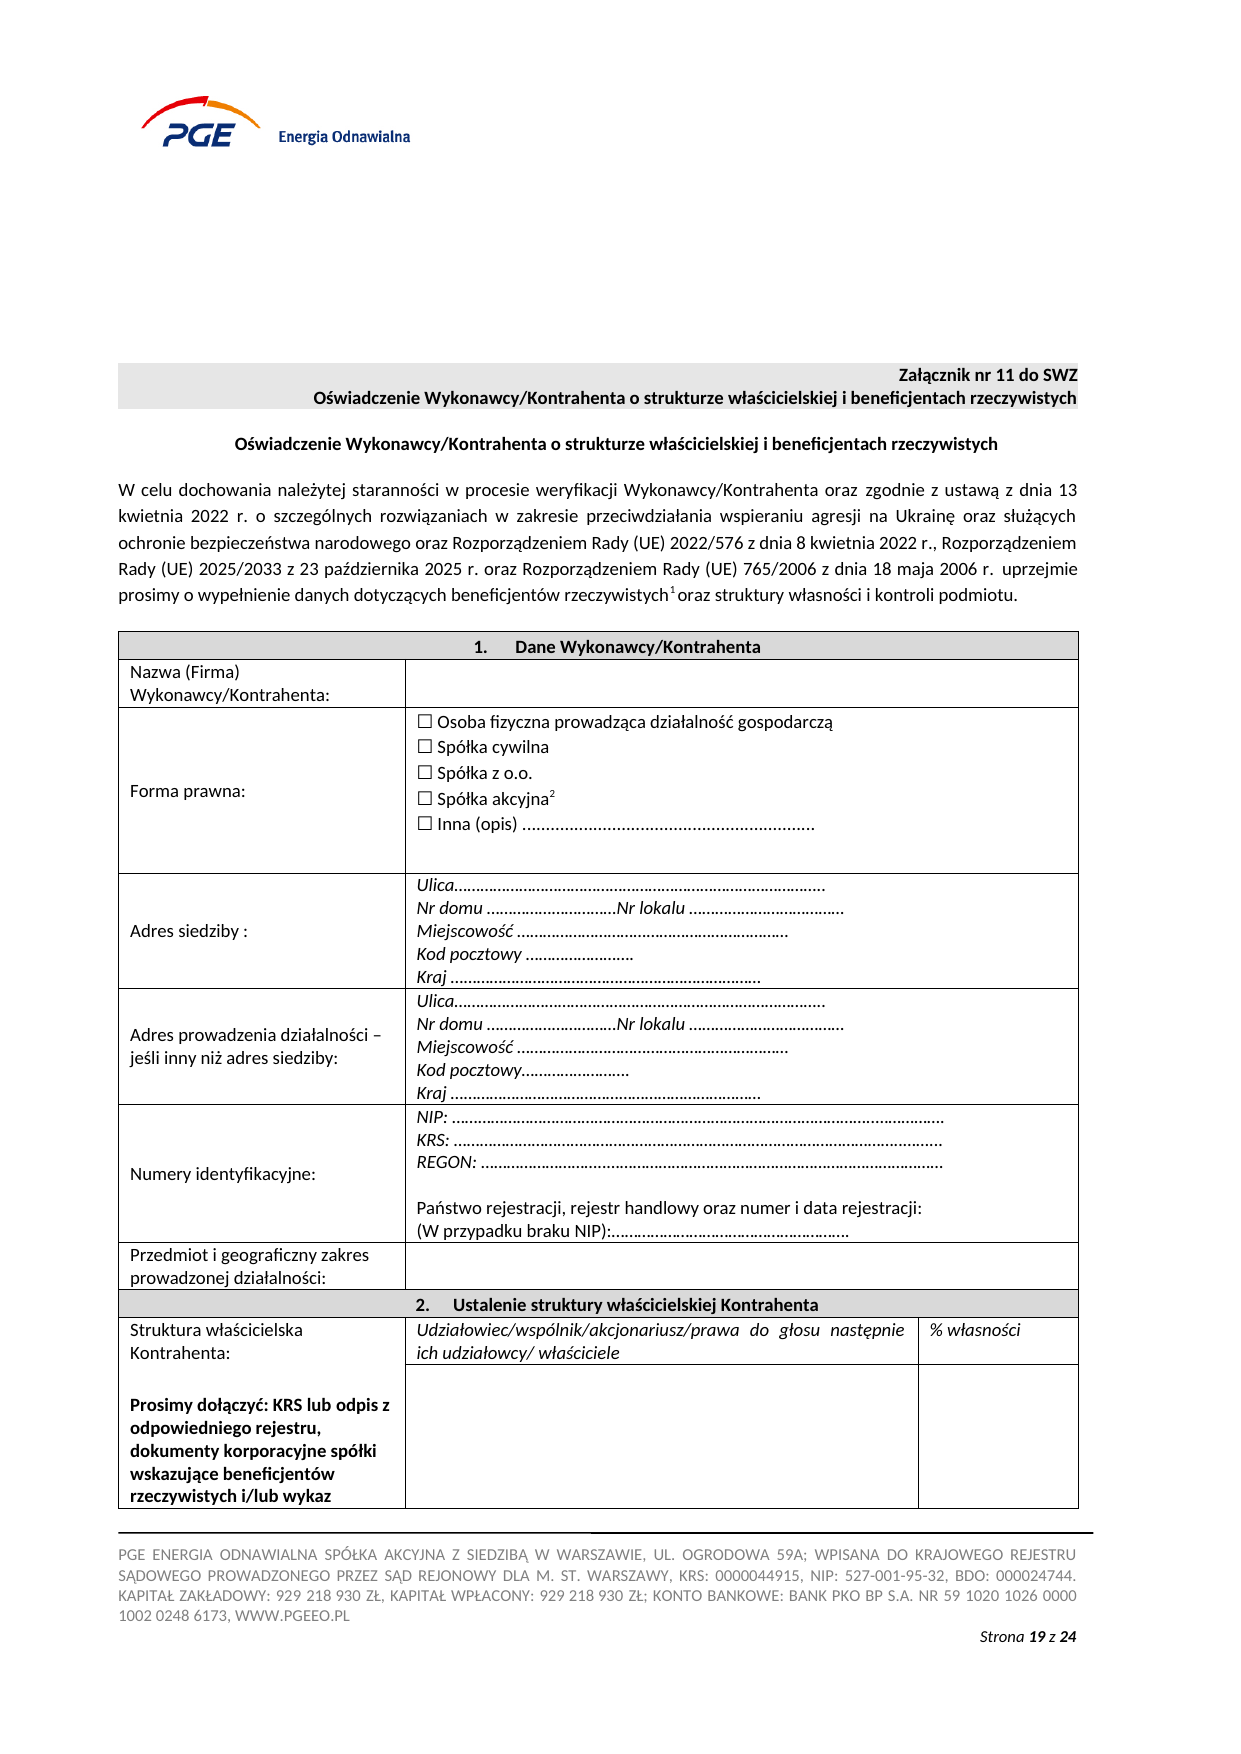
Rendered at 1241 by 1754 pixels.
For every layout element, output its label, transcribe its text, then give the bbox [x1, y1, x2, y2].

table_cell Ulica………………………………………………………………………….. Nr domu …………………………Nr lokalu ……………………………… Miejscowość ……………………………………………………… Kod pocztowy……………………. Kraj ……………………………………………………………… [406, 989, 1078, 1104]
table_cell Ulica………………………………………………………………………….. Nr domu …………………………Nr lokalu ……………………………… Miejscowość ……………………………………………………… Kod pocztowy ……………………. Kraj ……………………………………………………………… [406, 874, 1078, 988]
table_cell Nazwa (Firma) Wykonawcy/Kontrahenta: [119, 660, 405, 707]
table_cell Udziałowiec/wspólnik/akcjonariusz/prawa do głosu następnie ich udziałowcy/ właściciele [406, 1318, 918, 1364]
table_cell Forma prawna: [119, 708, 405, 872]
table_cell % własności [919, 1318, 1078, 1364]
table_cell Numery identyfikacyjne: [119, 1105, 405, 1242]
list Oświadczenie Wykonawcy/Kontrahenta o strukturze właścicielskiej i beneficjentach rzeczywistych [156, 432, 1078, 455]
table_cell [919, 1365, 1078, 1507]
table_cell Adres siedziby : [119, 874, 405, 988]
table_cell [406, 1365, 918, 1507]
table_cell [406, 1243, 1078, 1289]
text Załącznik nr 11 do SWZ [118, 363, 1078, 386]
table_cell NIP: ……………………………………………………………………………………..……………. KRS: …………………………………………………………………………………………..……... REGON: ………………………..…………………………………………………………………… Państwo rejestracji, rejestr handlowy oraz numer i data rejestracji: (W przypadku braku NIP):………………………………………………. [406, 1105, 1078, 1242]
picture [118, 73, 432, 174]
text W celu dochowania należytej staranności w procesie weryfikacji Wykonawcy/Kontrahenta oraz zgodnie z ustawą z dnia 13 kwietnia 2022 r. o szczególnych rozwiązaniach w zakresie przeciwdziałania wspieraniu agresji na Ukrainę oraz służących ochronie bezpieczeństwa narodowego oraz Rozporządzeniem Rady (UE) 2022/576 z dnia 8 kwietnia 2022 r., Rozporządzeniem Rady (UE) 2025/2033 z 23 października 2025 r. oraz Rozporządzeniem Rady (UE) 765/2006 z dnia 18 maja 2006 r. uprzejmie prosimy o wypełnienie danych dotyczących beneficjentów rzeczywistych1 oraz struktury własności i kontroli podmiotu. [118, 478, 1078, 606]
table_cell Adres prowadzenia działalności – jeśli inny niż adres siedziby: [119, 989, 405, 1104]
table_cell [406, 660, 1078, 707]
table_cell Struktura właścicielska Kontrahenta: Prosimy dołączyć: KRS lub odpis z odpowiedniego rejestru, dokumenty korporacyjne spółki wskazujące beneficjentów rzeczywistych i/lub wykaz akcjonariuszy, schemat właścicielski [119, 1318, 405, 1507]
table_cell Przedmiot i geograficzny zakres prowadzonej działalności: [119, 1243, 405, 1289]
text Oświadczenie Wykonawcy/Kontrahenta o strukturze właścicielskiej i beneficjentach rzeczywistych [118, 386, 1078, 409]
table_cell ☐ Osoba fizyczna prowadząca działalność gospodarczą ☐ Spółka cywilna ☐ Spółka z o.o. ☐ Spółka akcyjna2 ☐ Inna (opis) .............................................................. [406, 708, 1078, 872]
table_header Dane Wykonawcy/Kontrahenta [119, 632, 1078, 659]
table_cell Ustalenie struktury właścicielskiej Kontrahenta [119, 1290, 1078, 1317]
